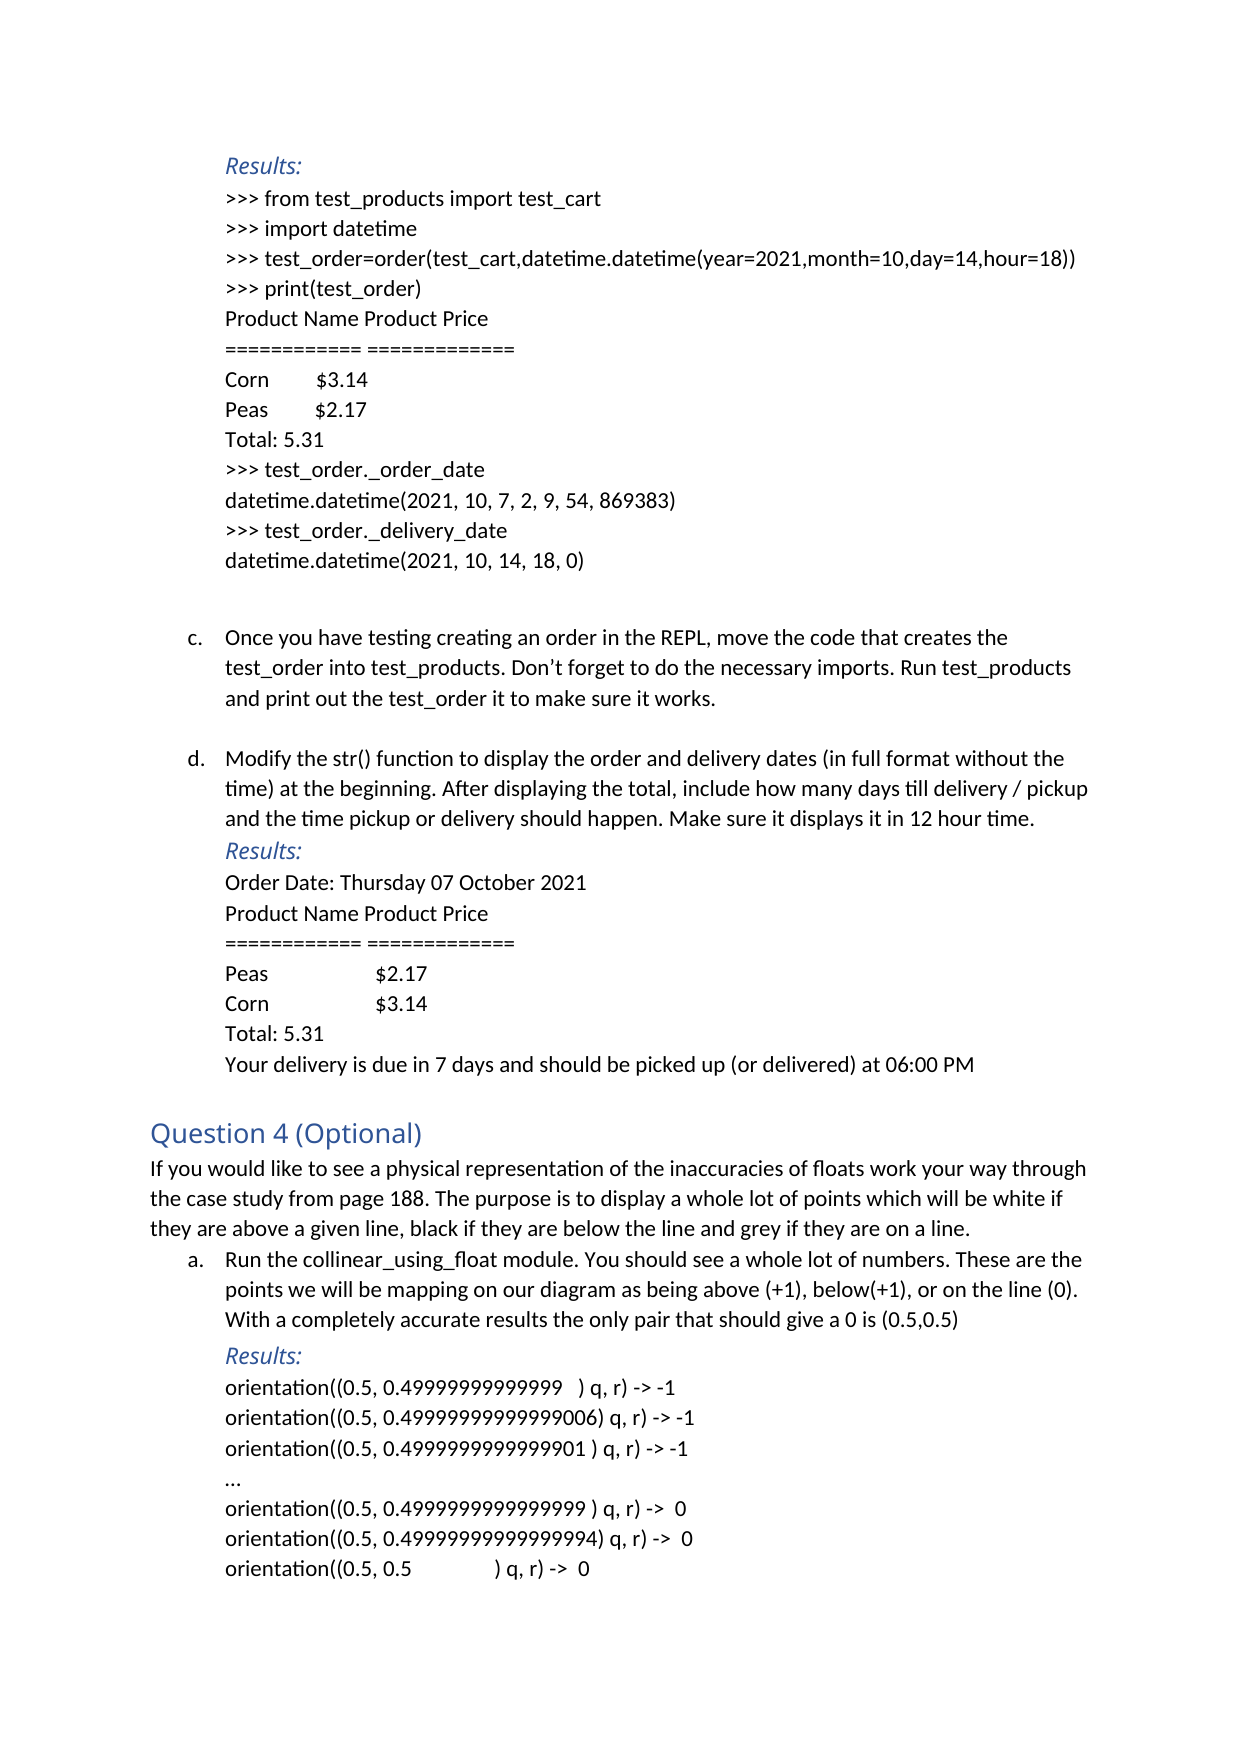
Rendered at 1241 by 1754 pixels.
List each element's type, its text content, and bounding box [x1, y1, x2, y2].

text orientation((0.5, 0.4999999999999999 ) q, r) -> 0 [225, 1494, 1090, 1522]
text … [225, 1464, 1090, 1492]
subtitle Peas $2.17 [225, 395, 1090, 423]
text Corn $3.14 [225, 989, 1090, 1017]
subtitle ============ ============= [225, 335, 1090, 363]
subtitle >>> test_order=order(test_cart,datetime.datetime(year=2021,month=10,day=14,hour=18)) [225, 244, 1090, 272]
text orientation((0.5, 0.49999999999999 ) q, r) -> -1 [225, 1373, 1090, 1401]
list Run the collinear_using_float module. You should see a whole lot of numbers. These are the points we will be mapping on our diagram as being above (+1), below(+1), or on the line (0). With a completely accurate results the only pair that should give a 0 is (0.5,0.5) [187, 1245, 1090, 1333]
text orientation((0.5, 0.49999999999999994) q, r) -> 0 [225, 1524, 1090, 1552]
subtitle Results: [225, 150, 1090, 181]
subtitle datetime.datetime(2021, 10, 14, 18, 0) [225, 546, 1090, 574]
subtitle datetime.datetime(2021, 10, 7, 2, 9, 54, 869383) [225, 486, 1090, 514]
text Total: 5.31 [225, 1019, 1090, 1048]
text ============ ============= [225, 929, 1090, 957]
subtitle Results: [225, 835, 1090, 866]
subtitle >>> test_order._order_date [225, 456, 1090, 484]
text orientation((0.5, 0.5 ) q, r) -> 0 [225, 1554, 1090, 1583]
list Modify the str() function to display the order and delivery dates (in full format without the time) at the beginning. After displaying the total, include how many days till delivery / pickup and the time pickup or delivery should happen. Make sure it displays it in 12 hour time. [187, 744, 1090, 833]
text orientation((0.5, 0.49999999999999006) q, r) -> -1 [225, 1403, 1090, 1432]
subtitle >>> import datetime [225, 214, 1090, 242]
text If you would like to see a physical representation of the inaccuracies of floats work your way through the case study from page 188. The purpose is to display a whole lot of points which will be white if they are above a given line, black if they are below the line and grey if they are on a line. [150, 1154, 1090, 1243]
text orientation((0.5, 0.4999999999999901 ) q, r) -> -1 [225, 1434, 1090, 1462]
subtitle Corn $3.14 [225, 365, 1090, 393]
subtitle >>> print(test_order) [225, 274, 1090, 302]
text Order Date: Thursday 07 October 2021 [225, 868, 1090, 897]
subtitle Results: [225, 1339, 1090, 1371]
subtitle >>> from test_products import test_cart [225, 184, 1090, 212]
subtitle Total: 5.31 [225, 425, 1090, 453]
subtitle Question 4 (Optional) [150, 1114, 1090, 1151]
subtitle Product Name Product Price [225, 304, 1090, 333]
text Product Name Product Price [225, 899, 1090, 927]
text Your delivery is due in 7 days and should be picked up (or delivered) at 06:00 PM [225, 1050, 1090, 1078]
text Peas $2.17 [225, 959, 1090, 987]
list Once you have testing creating an order in the REPL, move the code that creates the test_order into test_products. Don’t forget to do the necessary imports. Run test_products and print out the test_order it to make sure it works. [187, 623, 1090, 712]
subtitle >>> test_order._delivery_date [225, 516, 1090, 544]
